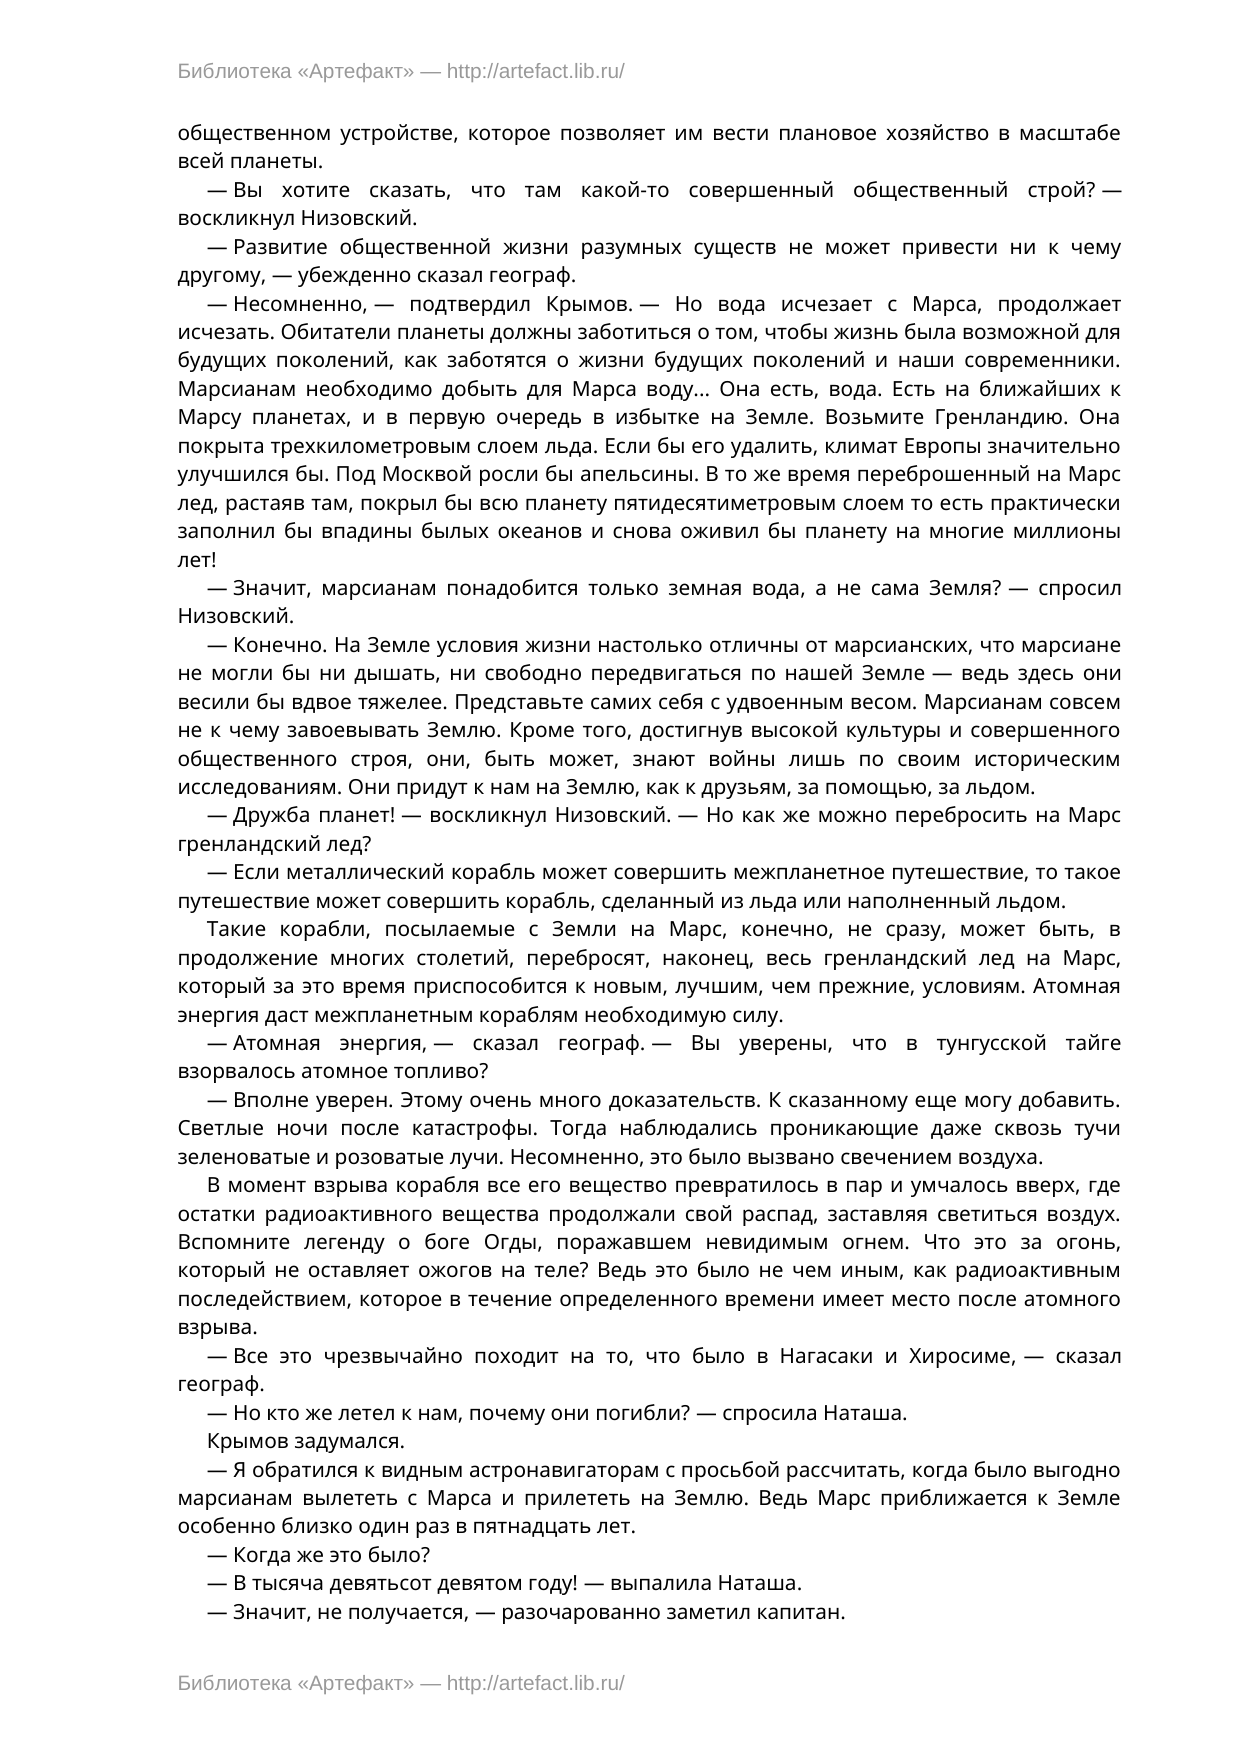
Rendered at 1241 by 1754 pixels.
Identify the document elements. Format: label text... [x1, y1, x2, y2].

text Крымов задумался. [177, 1426, 1122, 1455]
text — Значит, не получается, — разочарованно заметил капитан. [177, 1597, 1122, 1625]
text — Когда же это было? [177, 1540, 1122, 1568]
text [177, 118, 1122, 175]
text — Несомненно, — подтвердил Крымов. — Но вода исчезает с Марса, продолжает исчезать. Обитатели планеты должны заботиться о том, чтобы жизнь была возможной для будущих поколений, как заботятся о жизни будущих поколений и наши современники. Марсианам необходимо добыть для Марса воду... Она есть, вода. Есть на ближайших к Марсу планетах, и в первую очередь в избытке на Земле. Возьмите Гренландию. Она покрыта трехкилометровым слоем льда. Если бы его удалить, климат Европы значительно улучшился бы. Под Москвой росли бы апельсины. В то же время переброшенный на Марс лед, растаяв там, покрыл бы всю планету пятидесятиметровым слоем то есть практически заполнил бы впадины былых океанов и снова оживил бы планету на многие миллионы лет! [177, 289, 1122, 573]
text — Все это чрезвычайно походит на то, что было в Нагасаки и Хиросиме, — сказал географ. [177, 1341, 1122, 1398]
text — Конечно. На Земле условия жизни настолько отличны от марсианских, что марсиане не могли бы ни дышать, ни свободно передвигаться по нашей Земле — ведь здесь они весили бы вдвое тяжелее. Представьте самих себя с удвоенным весом. Марсианам совсем не к чему завоевывать Землю. Кроме того, достигнув высокой культуры и совершенного общественного строя, они, быть может, знают войны лишь по своим историческим исследованиям. Они придут к нам на Землю, как к друзьям, за помощью, за льдом. [177, 630, 1122, 801]
text — Значит, марсианам понадобится только земная вода, а не сама Земля? — спросил Низовский. [177, 573, 1122, 630]
text — Дружба планет! — воскликнул Низовский. — Но как же можно перебросить на Марс гренландский лед? [177, 801, 1122, 857]
text — Атомная энергия, — сказал географ. — Вы уверены, что в тунгусской тайге взорвалось атомное топливо? [177, 1028, 1122, 1085]
text — Если металлический корабль может совершить межпланетное путешествие, то такое путешествие может совершить корабль, сделанный из льда или наполненный льдом. [177, 857, 1122, 914]
text Такие корабли, посылаемые с Земли на Марс, конечно, не сразу, может быть, в продолжение многих столетий, перебросят, наконец, весь гренландский лед на Марс, который за это время приспособится к новым, лучшим, чем прежние, условиям. Атомная энергия даст межпланетным кораблям необходимую силу. [177, 914, 1122, 1028]
text — Я обратился к видным астронавигаторам с просьбой рассчитать, когда было выгодно марсианам вылететь с Марса и прилететь на Землю. Ведь Марс приближается к Земле особенно близко один раз в пятнадцать лет. [177, 1455, 1122, 1540]
text — Вполне уверен. Этому очень много доказательств. К сказанному еще могу добавить. Светлые ночи после катастрофы. Тогда наблюдались проникающие даже сквозь тучи зеленоватые и розоватые лучи. Несомненно, это было вызвано свечением воздуха. [177, 1085, 1122, 1170]
text — Но кто же летел к нам, почему они погибли? — спросила Наташа. [177, 1398, 1122, 1426]
text — Развитие общественной жизни разумных существ не может привести ни к чему другому, — убежденно сказал географ. [177, 232, 1122, 289]
text — В тысяча девятьсот девятом году! — выпалила Наташа. [177, 1568, 1122, 1597]
text В момент взрыва корабля все его вещество превратилось в пар и умчалось вверх, где остатки радиоактивного вещества продолжали свой распад, заставляя светиться воздух. Вспомните легенду о боге Огды, поражавшем невидимым огнем. Что это за огонь, который не оставляет ожогов на теле? Ведь это было не чем иным, как радиоактивным последействием, которое в течение определенного времени имеет место после атомного взрыва. [177, 1170, 1122, 1341]
text — Вы хотите сказать, что там какой-то совершенный общественный строй? — воскликнул Низовский. [177, 175, 1122, 232]
